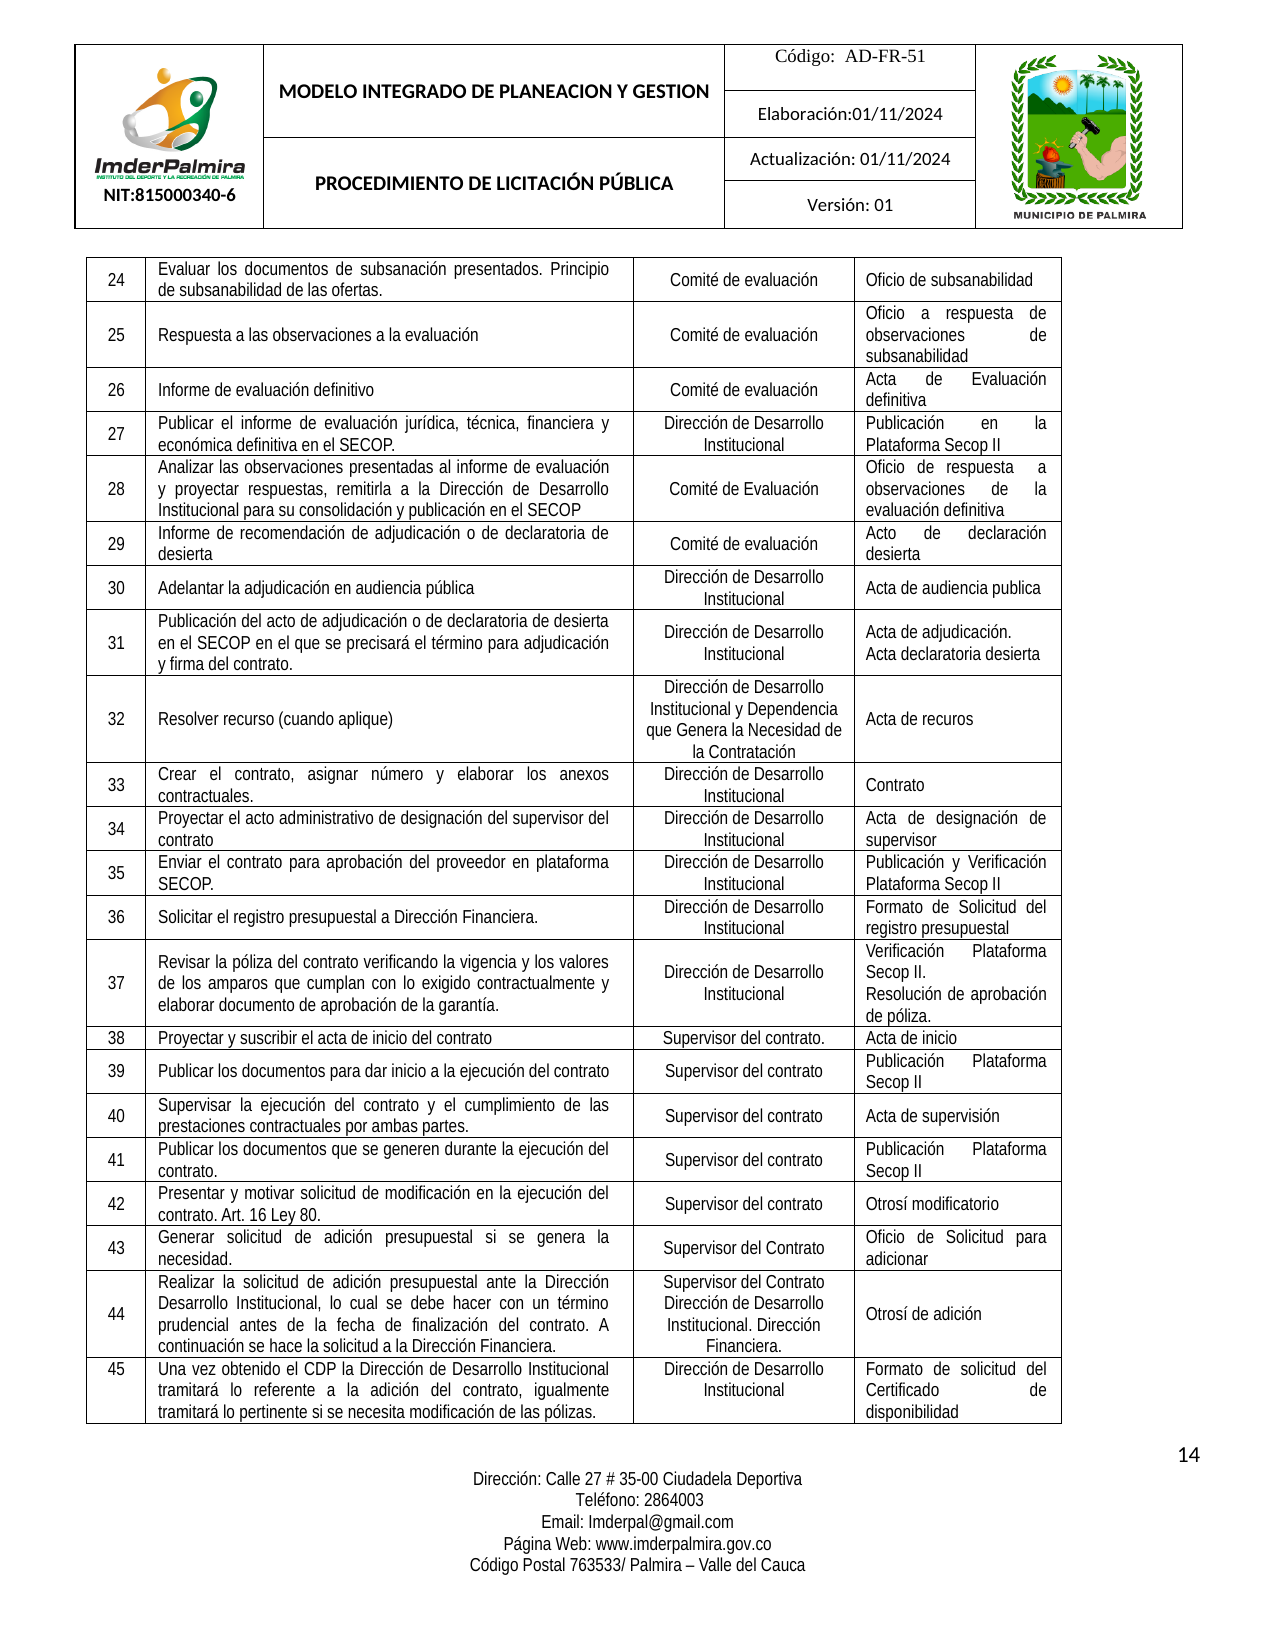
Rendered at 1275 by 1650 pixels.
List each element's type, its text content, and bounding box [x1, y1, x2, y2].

table_cell Supervisor del contrato. [634, 1027, 854, 1049]
table_cell Publicación en la Plataforma Secop II [855, 412, 1061, 455]
table_cell Supervisor del Contrato [634, 1226, 854, 1269]
table_cell Publicar los documentos que se generen durante la ejecución del contrato. [146, 1138, 633, 1181]
table_cell 32 [87, 676, 145, 762]
table_cell Dirección de Desarrollo Institucional [634, 851, 854, 894]
table_cell 43 [87, 1226, 145, 1269]
table_cell Oficio de respuesta a observaciones de la evaluación definitiva [855, 456, 1061, 521]
table_cell Dirección de Desarrollo Institucional [634, 896, 854, 939]
table_cell Analizar las observaciones presentadas al informe de evaluación y proyectar respuestas, remitirla a la Dirección de Desarrollo Institucional para su consolidación y publicación en el SECOP [146, 456, 633, 521]
table_cell Evaluar los documentos de subsanación presentados. Principio de subsanabilidad de las ofertas. [146, 258, 633, 301]
table_cell 29 [87, 522, 145, 565]
table_cell Supervisor del Contrato Dirección de Desarrollo Institucional. Dirección Financiera. [634, 1271, 854, 1357]
table_cell Acta de audiencia publica [855, 566, 1061, 609]
table_cell 25 [87, 302, 145, 367]
table_cell Formato de Solicitud del registro presupuestal [855, 896, 1061, 939]
table_cell 37 [87, 940, 145, 1026]
table_cell Publicar el informe de evaluación jurídica, técnica, financiera y económica definitiva en el SECOP. [146, 412, 633, 455]
table_cell 33 [87, 763, 145, 806]
table_cell 36 [87, 896, 145, 939]
table_cell 40 [87, 1094, 145, 1137]
table_cell Verificación Plataforma Secop II. Resolución de aprobación de póliza. [855, 940, 1061, 1026]
table_cell 44 [87, 1271, 145, 1357]
table_cell Dirección de Desarrollo Institucional y Dependencia que Genera la Necesidad de la Contratación [634, 676, 854, 762]
table_cell 39 [87, 1050, 145, 1093]
table_cell 28 [87, 456, 145, 521]
table_cell Solicitar el registro presupuestal a Dirección Financiera. [146, 896, 633, 939]
table_cell Dirección de Desarrollo Institucional [634, 610, 854, 675]
table_cell Crear el contrato, asignar número y elaborar los anexos contractuales. [146, 763, 633, 806]
table_cell 45 [87, 1358, 145, 1422]
table_cell Acta de adjudicación. Acta declaratoria desierta [855, 610, 1061, 675]
table_cell Acta de Evaluación definitiva [855, 368, 1061, 411]
table_cell Publicar los documentos para dar inicio a la ejecución del contrato [146, 1050, 633, 1093]
table_cell Supervisor del contrato [634, 1050, 854, 1093]
table_cell Contrato [855, 763, 1061, 806]
table_cell Oficio de subsanabilidad [855, 258, 1061, 301]
table_cell Proyectar el acto administrativo de designación del supervisor del contrato [146, 807, 633, 850]
table_cell Otrosí modificatorio [855, 1182, 1061, 1225]
table_cell Generar solicitud de adición presupuestal si se genera la necesidad. [146, 1226, 633, 1269]
picture [1011, 55, 1147, 219]
table_cell Acta de supervisión [855, 1094, 1061, 1137]
table_cell Realizar la solicitud de adición presupuestal ante la Dirección Desarrollo Institucional, lo cual se debe hacer con un término prudencial antes de la fecha de finalización del contrato. A continuación se hace la solicitud a la Dirección Financiera. [146, 1271, 633, 1357]
table_cell Otrosí de adición [855, 1271, 1061, 1357]
table_cell Resolver recurso (cuando aplique) [146, 676, 633, 762]
table_cell Dirección de Desarrollo Institucional [634, 940, 854, 1026]
table_cell 34 [87, 807, 145, 850]
table_cell Proyectar y suscribir el acta de inicio del contrato [146, 1027, 633, 1049]
table_cell Adelantar la adjudicación en audiencia pública [146, 566, 633, 609]
table_cell Acta de inicio [855, 1027, 1061, 1049]
table_cell Comité de evaluación [634, 258, 854, 301]
table_cell 35 [87, 851, 145, 894]
picture [93, 67, 246, 183]
table_cell 41 [87, 1138, 145, 1181]
table_cell Acto de declaración desierta [855, 522, 1061, 565]
table_cell Presentar y motivar solicitud de modificación en la ejecución del contrato. Art. 16 Ley 80. [146, 1182, 633, 1225]
table_cell Publicación Plataforma Secop II [855, 1138, 1061, 1181]
table_cell Oficio de Solicitud para adicionar [855, 1226, 1061, 1269]
table_cell Oficio a respuesta de observaciones de subsanabilidad [855, 302, 1061, 367]
table_cell Supervisar la ejecución del contrato y el cumplimiento de las prestaciones contractuales por ambas partes. [146, 1094, 633, 1137]
table_cell Dirección de Desarrollo Institucional [634, 412, 854, 455]
table_cell Comité de evaluación [634, 368, 854, 411]
table_cell Comité de Evaluación [634, 456, 854, 521]
table_cell 31 [87, 610, 145, 675]
table_cell Respuesta a las observaciones a la evaluación [146, 302, 633, 367]
table_cell Publicación y Verificación Plataforma Secop II [855, 851, 1061, 894]
table_cell 38 [87, 1027, 145, 1049]
table_cell Enviar el contrato para aprobación del proveedor en plataforma SECOP. [146, 851, 633, 894]
table_cell Acta de designación de supervisor [855, 807, 1061, 850]
table_cell 42 [87, 1182, 145, 1225]
table_cell Supervisor del contrato [634, 1094, 854, 1137]
table_cell Supervisor del contrato [634, 1182, 854, 1225]
table_cell Dirección de Desarrollo Institucional [634, 807, 854, 850]
table_cell 24 [87, 258, 145, 301]
table_cell Comité de evaluación [634, 302, 854, 367]
table_cell 30 [87, 566, 145, 609]
table_cell Dirección de Desarrollo Institucional [634, 1358, 854, 1422]
table_cell Publicación Plataforma Secop II [855, 1050, 1061, 1093]
table_cell Informe de evaluación definitivo [146, 368, 633, 411]
table_cell Dirección de Desarrollo Institucional [634, 566, 854, 609]
table_cell Publicación del acto de adjudicación o de declaratoria de desierta en el SECOP en el que se precisará el término para adjudicación y firma del contrato. [146, 610, 633, 675]
table_cell Formato de solicitud del Certificado de disponibilidad presupuestal [855, 1358, 1061, 1422]
table_cell Comité de evaluación [634, 522, 854, 565]
table_cell 26 [87, 368, 145, 411]
table_cell Revisar la póliza del contrato verificando la vigencia y los valores de los amparos que cumplan con lo exigido contractualmente y elaborar documento de aprobación de la garantía. [146, 940, 633, 1026]
table_cell Informe de recomendación de adjudicación o de declaratoria de desierta [146, 522, 633, 565]
table_cell Supervisor del contrato [634, 1138, 854, 1181]
table_cell Dirección de Desarrollo Institucional [634, 763, 854, 806]
table_cell Acta de recuros [855, 676, 1061, 762]
table_cell 27 [87, 412, 145, 455]
